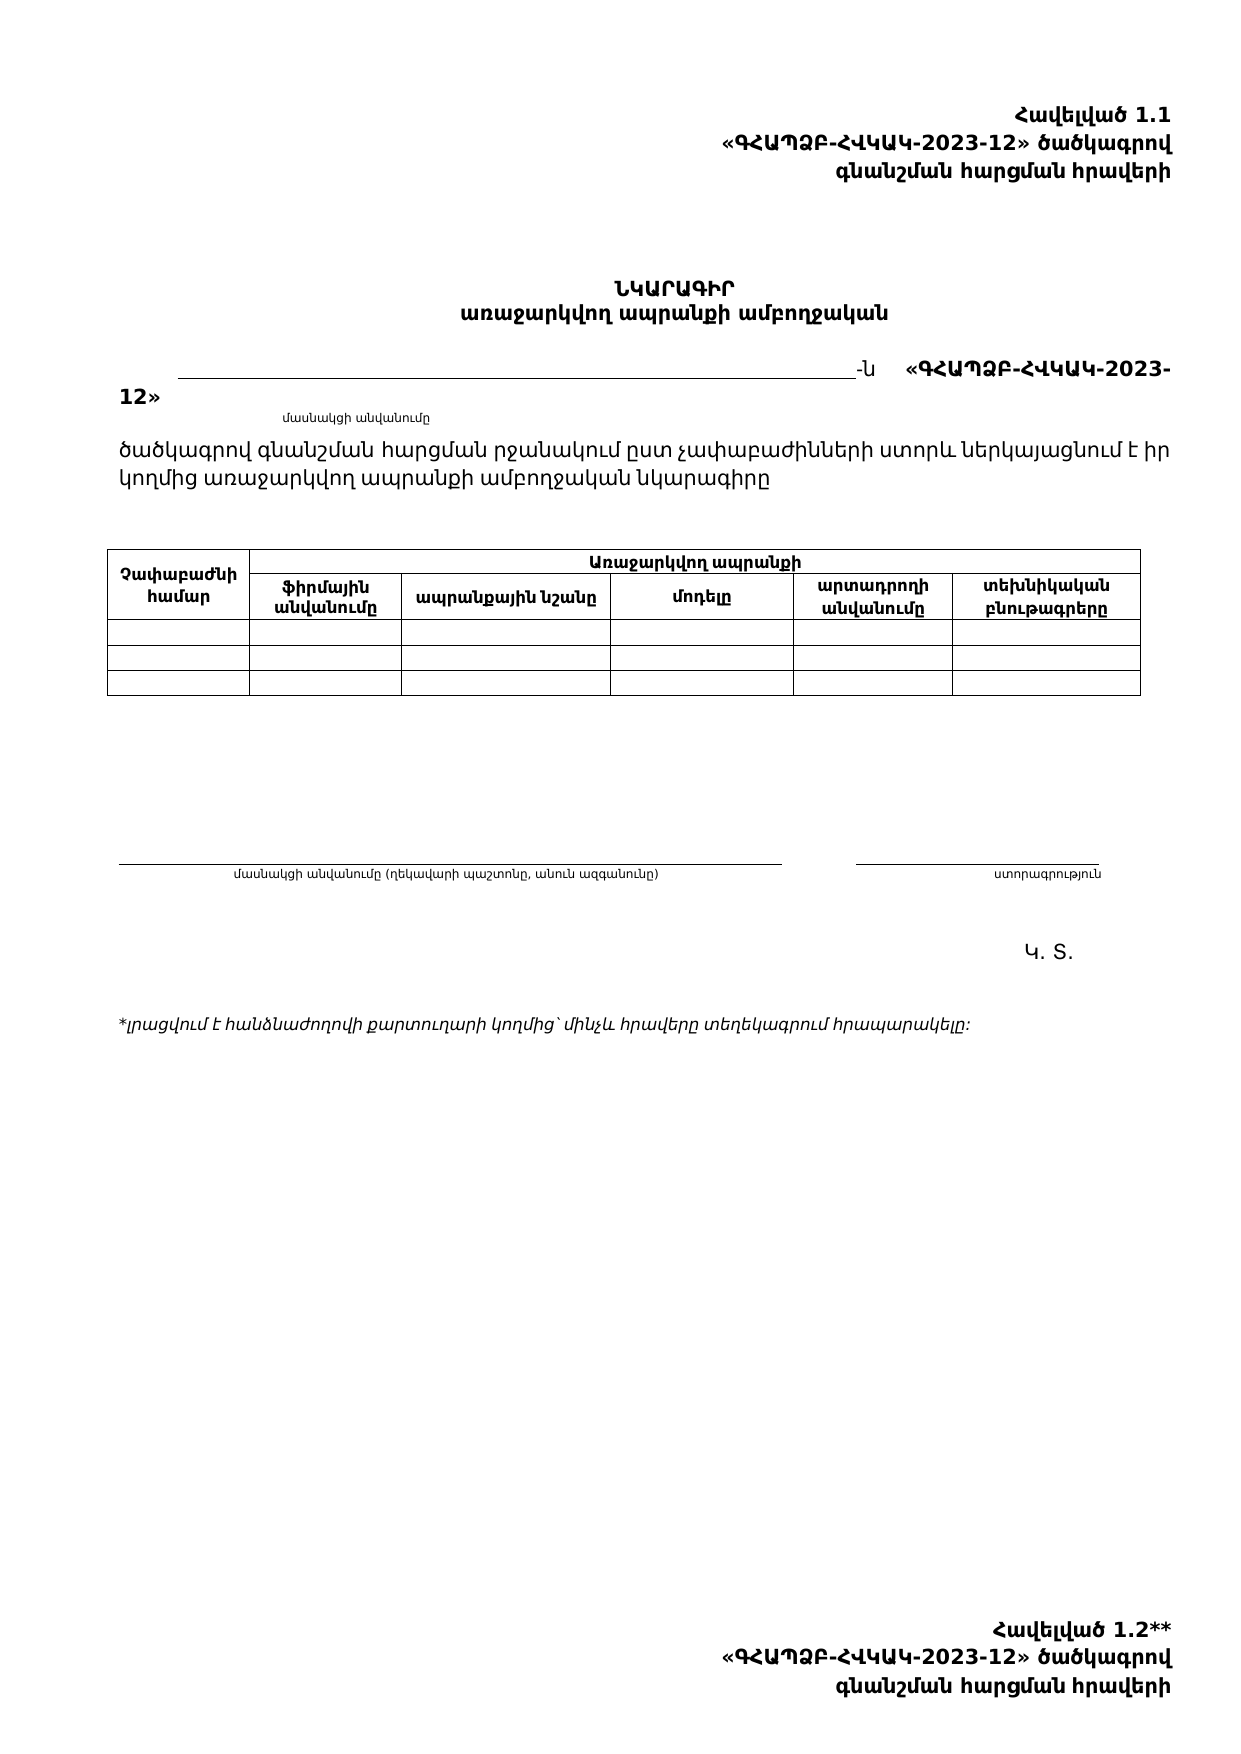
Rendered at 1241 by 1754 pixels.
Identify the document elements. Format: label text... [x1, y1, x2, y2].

subtitle Հավելված 1.1 [118, 103, 1171, 128]
text մասնակցի անվանումը (ղեկավարի պաշտոնը, անուն ազգանունը) ստորագրություն [118, 867, 1171, 892]
text *լրացվում է հանձնաժողովի քարտուղարի կողմից` մինչև հրավերը տեղեկագրում հրապարակելը: [118, 1013, 1171, 1036]
subtitle ՆԿԱՐԱԳԻՐ [118, 277, 1171, 301]
table_cell [611, 671, 793, 695]
table_cell [953, 620, 1140, 645]
text ծածկագրով գնանշման հարցման րջանակում ըստ չափաբաժինների ստորև ներկայացնում է իր կողմից առաջարկվող ապրանքի ամբողջական նկարագիրը [118, 435, 1171, 492]
table_header Չափաբաժնի համար [108, 550, 249, 619]
table_cell արտադրողի անվանումը [794, 574, 952, 619]
text գնանշման հարցման հրավերի [118, 156, 1171, 184]
table_cell [402, 671, 610, 695]
table_cell [953, 671, 1140, 695]
table_cell [250, 646, 401, 670]
table_cell [402, 620, 610, 645]
text գնանշման հարցման հրավերի [118, 1671, 1171, 1699]
table_cell ապրանքային նշանը [402, 574, 610, 619]
table_cell [794, 620, 952, 645]
table_cell [794, 671, 952, 695]
table_cell մոդելը [611, 574, 793, 619]
table_cell ֆիրմային անվանումը [250, 574, 401, 619]
table_cell [611, 620, 793, 645]
table_cell [250, 671, 401, 695]
table_cell [402, 646, 610, 670]
table_cell [108, 671, 249, 695]
table_cell [250, 620, 401, 645]
text Կ. Տ. [118, 940, 1171, 964]
table_cell [794, 646, 952, 670]
table_cell [108, 646, 249, 670]
text «ԳՀԱՊՁԲ-ՀՎԿԱԿ-2023-12» ծածկագրով [118, 1642, 1171, 1671]
text մասնակցի անվանումը [118, 411, 1171, 435]
text -ն «ԳՀԱՊՁԲ-ՀՎԿԱԿ-2023-12» [118, 354, 1171, 411]
table_cell տեխնիկական բնութագրերը [953, 574, 1140, 619]
text «ԳՀԱՊՁԲ-ՀՎԿԱԿ-2023-12» ծածկագրով [118, 128, 1171, 156]
table_cell [953, 646, 1140, 670]
table_header Առաջարկվող ապրանքի [250, 550, 1140, 573]
table_cell [108, 620, 249, 645]
subtitle առաջարկվող ապրանքի ամբողջական [118, 301, 1171, 326]
subtitle Հավելված 1.2** [118, 1618, 1171, 1642]
table_cell [611, 646, 793, 670]
